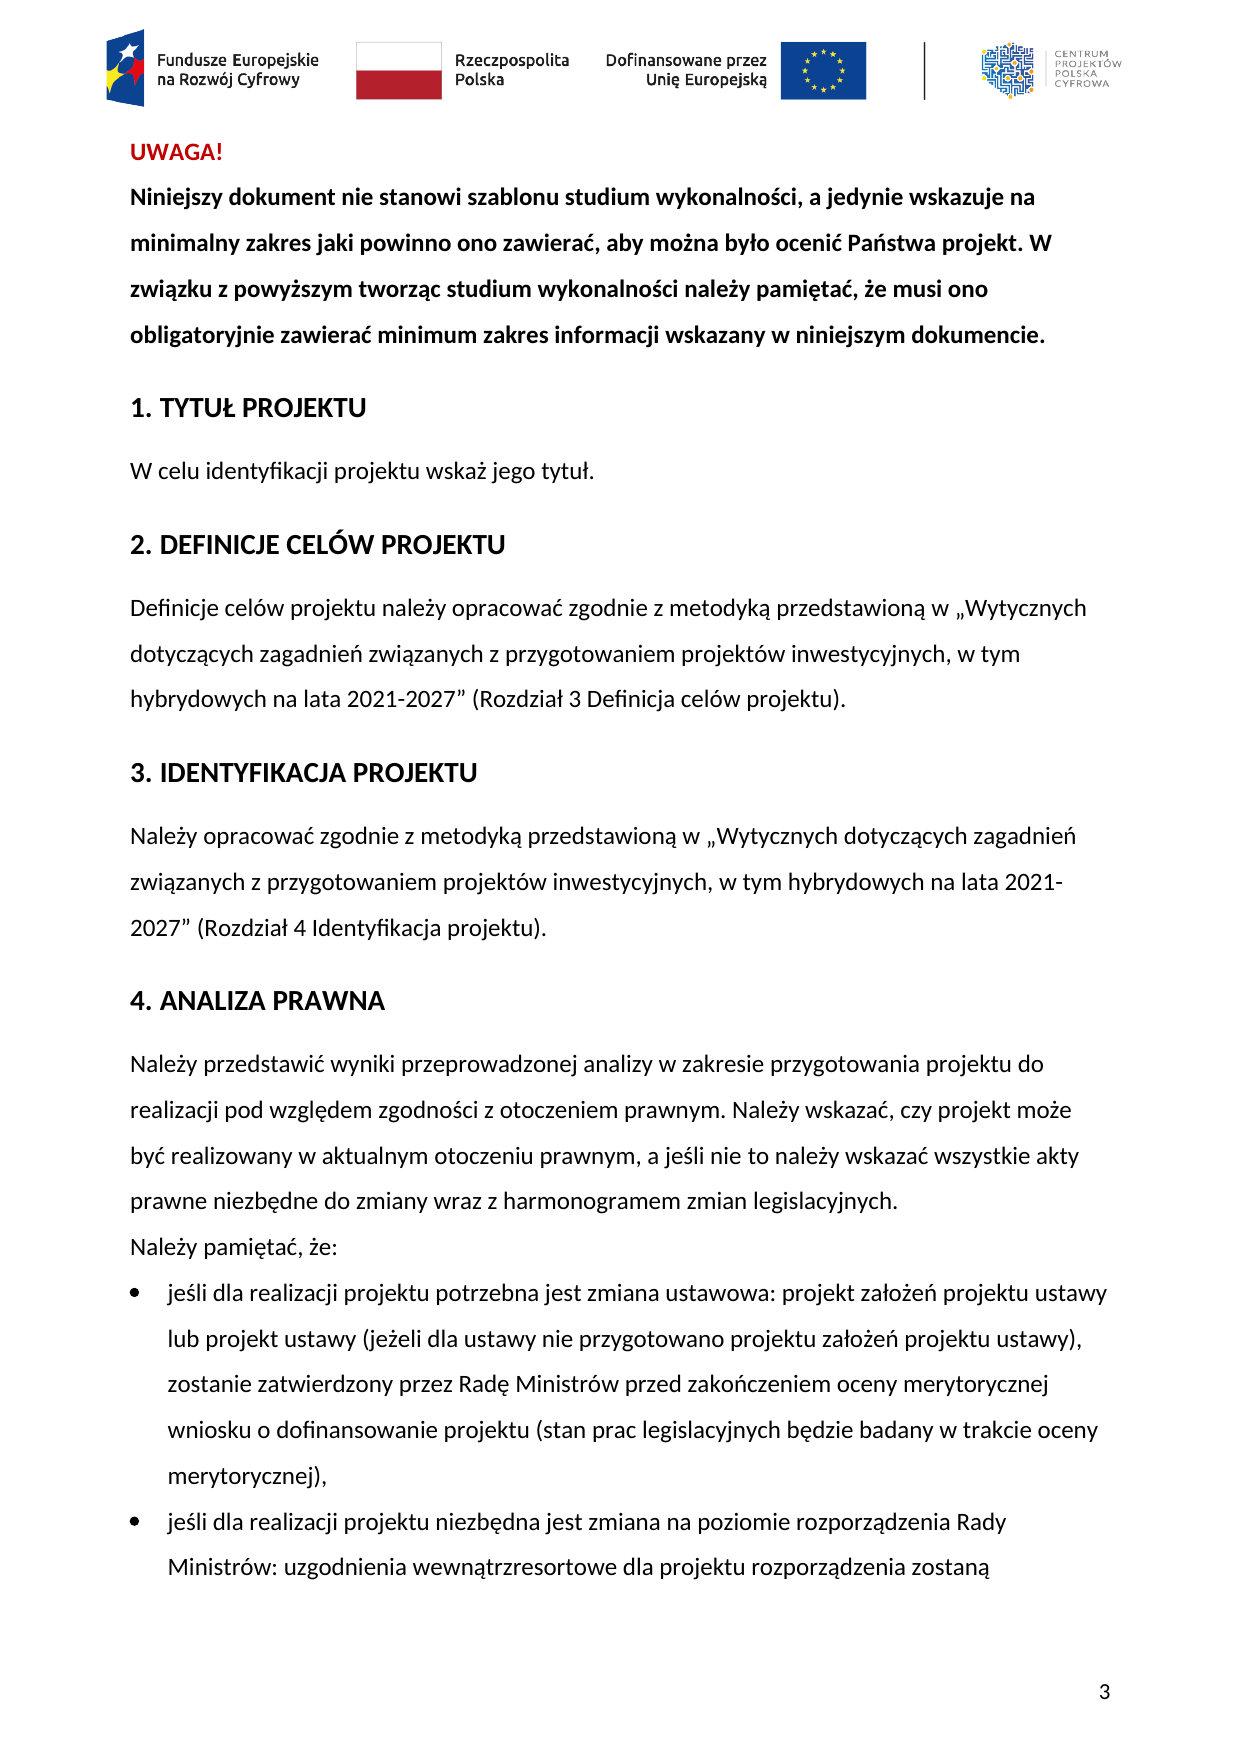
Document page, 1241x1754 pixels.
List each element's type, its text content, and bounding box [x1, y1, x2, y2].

subtitle DEFINICJE CELÓW PROJEKTU [130, 526, 1110, 562]
subtitle TYTUŁ PROJEKTU [130, 389, 1110, 425]
picture [106, 29, 1122, 107]
subtitle ANALIZA PRAWNA [130, 982, 1110, 1018]
text Niniejszy dokument nie stanowi szablonu studium wykonalności, a jedynie wskazuje na minimalny zakres jaki powinno ono zawierać, aby można było ocenić Państwa projekt. W związku z powyższym tworząc studium wykonalności należy pamiętać, że musi ono obligatoryjnie zawierać minimum zakres informacji wskazany w niniejszym dokumencie. [130, 182, 1110, 349]
list W celu identyfikacji projektu wskaż jego tytuł. [130, 455, 1110, 486]
text Należy pamiętać, że: [130, 1231, 1110, 1262]
text UWAGA! [130, 136, 1110, 166]
text Należy przedstawić wyniki przeprowadzonej analizy w zakresie przygotowania projektu do realizacji pod względem zgodności z otoczeniem prawnym. Należy wskazać, czy projekt może być realizowany w aktualnym otoczeniu prawnym, a jeśli nie to należy wskazać wszystkie akty prawne niezbędne do zmiany wraz z harmonogramem zmian legislacyjnych. [130, 1048, 1110, 1216]
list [130, 1506, 1110, 1582]
text Należy opracować zgodnie z metodyką przedstawioną w „Wytycznych dotyczących zagadnień związanych z przygotowaniem projektów inwestycyjnych, w tym hybrydowych na lata 2021-2027” (Rozdział 4 Identyfikacja projektu). [130, 820, 1110, 942]
subtitle IDENTYFIKACJA PROJEKTU [130, 754, 1110, 790]
list jeśli dla realizacji projektu potrzebna jest zmiana ustawowa: projekt założeń projektu ustawy lub projekt ustawy (jeżeli dla ustawy nie przygotowano projektu założeń projektu ustawy), zostanie zatwierdzony przez Radę Ministrów przed zakończeniem oceny merytorycznej wniosku o dofinansowanie projektu (stan prac legislacyjnych będzie badany w trakcie oceny merytorycznej), [130, 1277, 1110, 1490]
text Definicje celów projektu należy opracować zgodnie z metodyką przedstawioną w „Wytycznych dotyczących zagadnień związanych z przygotowaniem projektów inwestycyjnych, w tym hybrydowych na lata 2021-2027” (Rozdział 3 Definicja celów projektu). [130, 592, 1110, 714]
